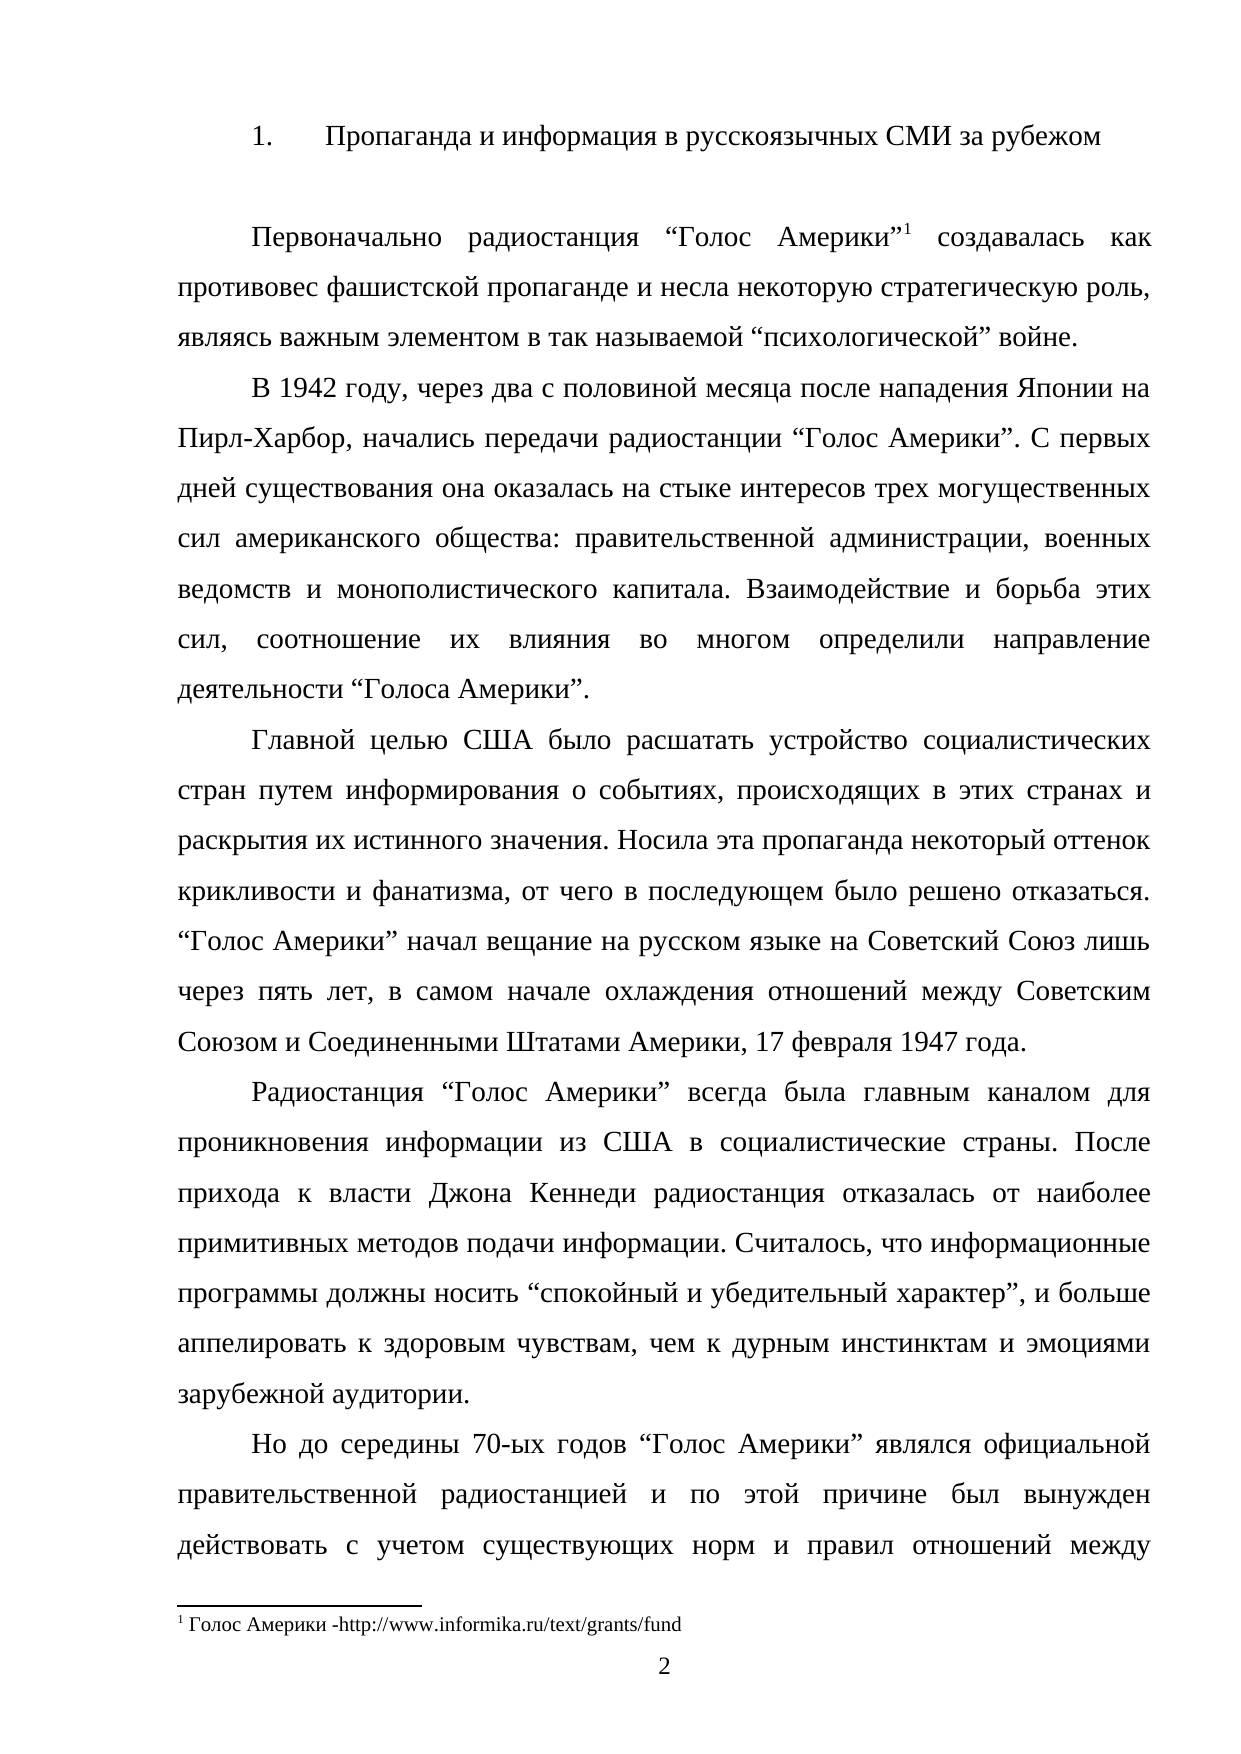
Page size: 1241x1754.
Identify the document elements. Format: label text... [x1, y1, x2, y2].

text Первоначально радиостанция “Голос Америки” создавалась как противовес фашистской пропаганде и несла некоторую стратегическую роль, являясь важным элементом в так называемой “психологической” войне. [177, 219, 1152, 353]
text Главной целью США было расшатать устройство социалистических стран путем информирования о событиях, происходящих в этих странах и раскрытия их истинного значения. Носила эта пропаганда некоторый оттенок крикливости и фанатизма, от чего в последующем было решено отказаться. “Голос Америки” начал вещание на русском языке на Советский Союз лишь через пять лет, в самом начале охлаждения отношений между Советским Союзом и Соединенными Штатами Америки, 17 февраля 1947 года. [177, 722, 1152, 1057]
text В 1942 году, через два с половиной месяца после нападения Японии на Пирл-Харбор, начались передачи радиостанции “Голос Америки”. С первых дней существования она оказалась на стыке интересов трех могущественных сил американского общества: правительственной администрации, военных ведомств и монополистического капитала. Взаимодействие и борьба этих сил, соотношение их влияния во многом определили направление деятельности “Голоса Америки”. [177, 370, 1152, 705]
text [177, 1426, 1152, 1560]
list Пропаганда и информация в русскоязычных СМИ за рубежом [177, 118, 1152, 152]
text Радиостанция “Голос Америки” всегда была главным каналом для проникновения информации из США в социалистические страны. После прихода к власти Джона Кеннеди радиостанция отказалась от наиболее примитивных методов подачи информации. Считалось, что информационные программы должны носить “спокойный и убедительный характер”, и больше аппелировать к здоровым чувствам, чем к дурным инстинктам и эмоциями зарубежной аудитории. [177, 1074, 1152, 1409]
